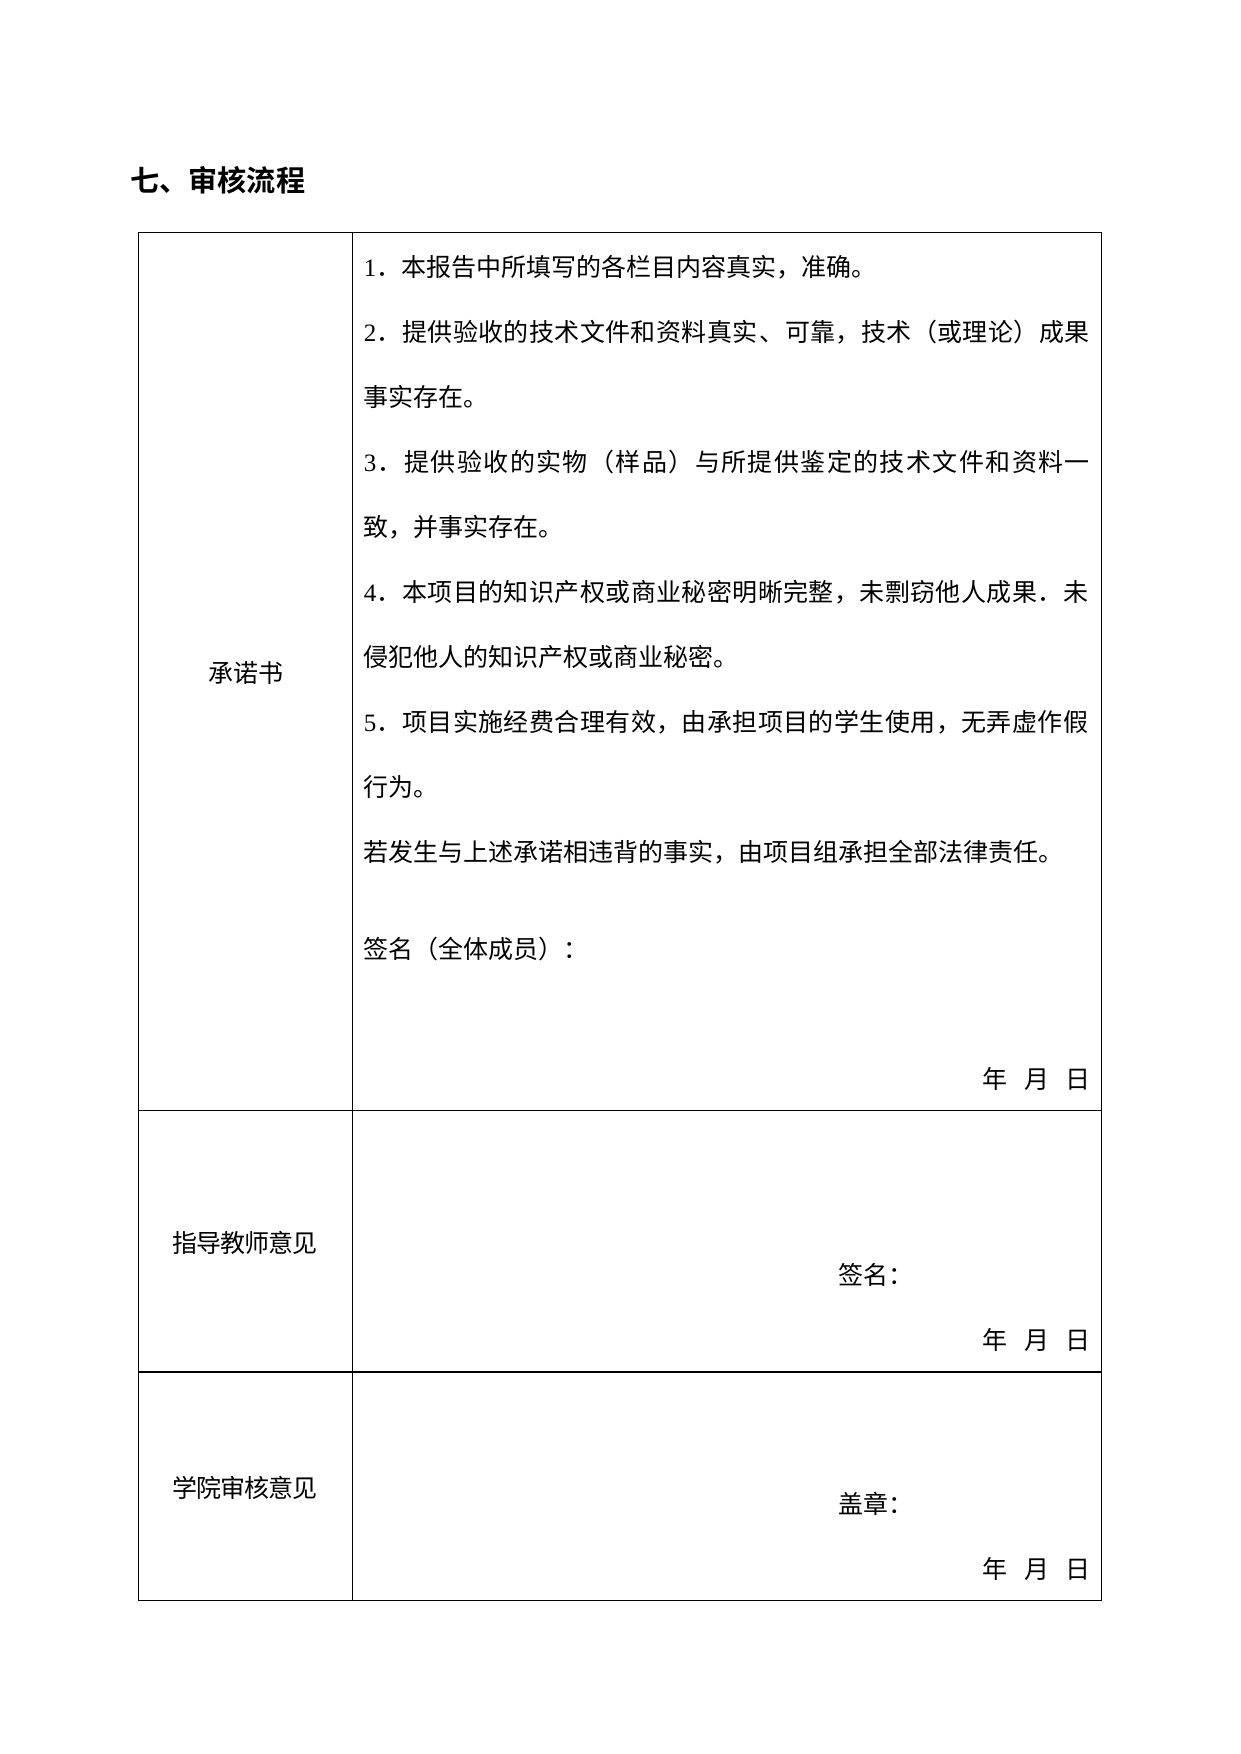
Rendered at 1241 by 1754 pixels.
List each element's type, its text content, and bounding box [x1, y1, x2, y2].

table_cell 指导教师意见 [139, 1111, 352, 1371]
table_cell 盖章： 年 月 日 [353, 1373, 1101, 1600]
list 七、审核流程 [130, 146, 1110, 211]
table_cell 签名： 年 月 日 [353, 1111, 1101, 1371]
table_header 1．本报告中所填写的各栏目内容真实，准确。 2．提供验收的技术文件和资料真实、可靠，技术（或理论）成果事实存在。 3．提供验收的实物（样品）与所提供鉴定的技术文件和资料一致，并事实存在。 4．本项目的知识产权或商业秘密明晰完整，未剽窃他人成果．未侵犯他人的知识产权或商业秘密。 5．项目实施经费合理有效，由承担项目的学生使用，无弄虚作假行为。 若发生与上述承诺相违背的事实，由项目组承担全部法律责任。 签名（全体成员）： 年 月 日 [353, 233, 1101, 1110]
table_header 承诺书 [139, 233, 352, 1110]
table_cell 学院审核意见 [139, 1373, 352, 1600]
